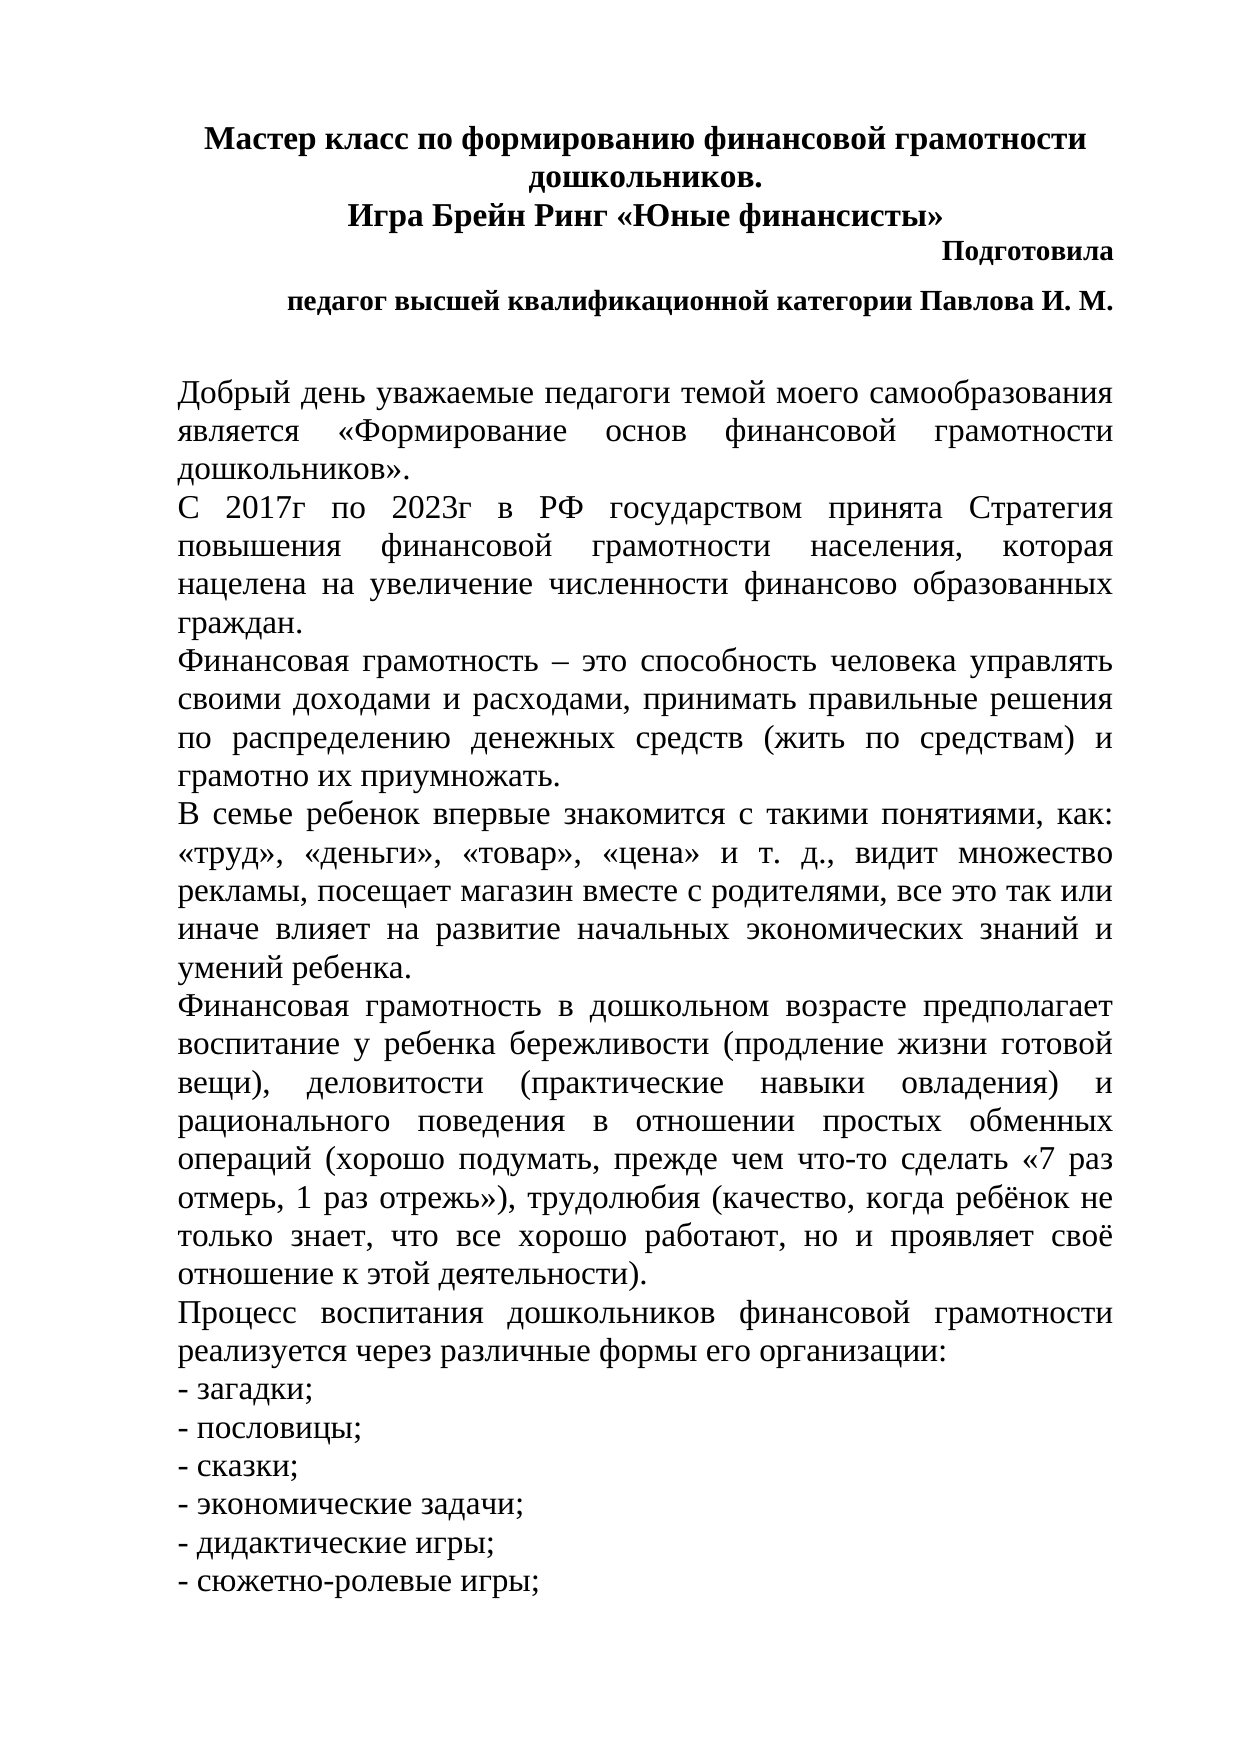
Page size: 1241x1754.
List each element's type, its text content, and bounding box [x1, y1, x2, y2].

text - сюжетно-ролевые игры; [177, 1560, 1114, 1598]
text педагог высшей квалификационной категории Павлова И. М. [177, 283, 1114, 317]
text Игра Брейн Ринг «Юные финансисты» [177, 195, 1114, 233]
text Подготовила [177, 233, 1114, 267]
text С 2017г по 2023г в РФ государством принята Стратегия повышения финансовой грамотности населения, которая нацелена на увеличение численности финансово образованных граждан. [177, 487, 1114, 640]
text - дидактические игры; [177, 1522, 1114, 1560]
text Мастер класс по формированию финансовой грамотности дошкольников. [177, 118, 1114, 195]
text - сказки; [177, 1445, 1114, 1483]
text Процесс воспитания дошкольников финансовой грамотности реализуется через различные формы его организации: [177, 1292, 1114, 1368]
text - пословицы; [177, 1407, 1114, 1445]
text Финансовая грамотность в дошкольном возрасте предполагает воспитание у ребенка бережливости (продление жизни готовой вещи), деловитости (практические навыки овладения) и рационального поведения в отношении простых обменных операций (хорошо подумать, прежде чем что-то сделать «7 раз отмерь, 1 раз отрежь»), трудолюбия (качество, когда ребёнок не только знает, что все хорошо работают, но и проявляет своё отношение к этой деятельности). [177, 985, 1114, 1292]
text Финансовая грамотность – это способность человека управлять своими доходами и расходами, принимать правильные решения по распределению денежных средств (жить по средствам) и грамотно их приумножать. [177, 640, 1114, 793]
text В семье ребенок впервые знакомится с такими понятиями, как: «труд», «деньги», «товар», «цена» и т. д., видит множество рекламы, посещает магазин вместе с родителями, все это так или иначе влияет на развитие начальных экономических знаний и умений ребенка. [177, 793, 1114, 985]
text Добрый день уважаемые педагоги темой моего самообразования является «Формирование основ финансовой грамотности дошкольников». [177, 372, 1114, 487]
text - экономические задачи; [177, 1483, 1114, 1522]
text - загадки; [177, 1368, 1114, 1407]
